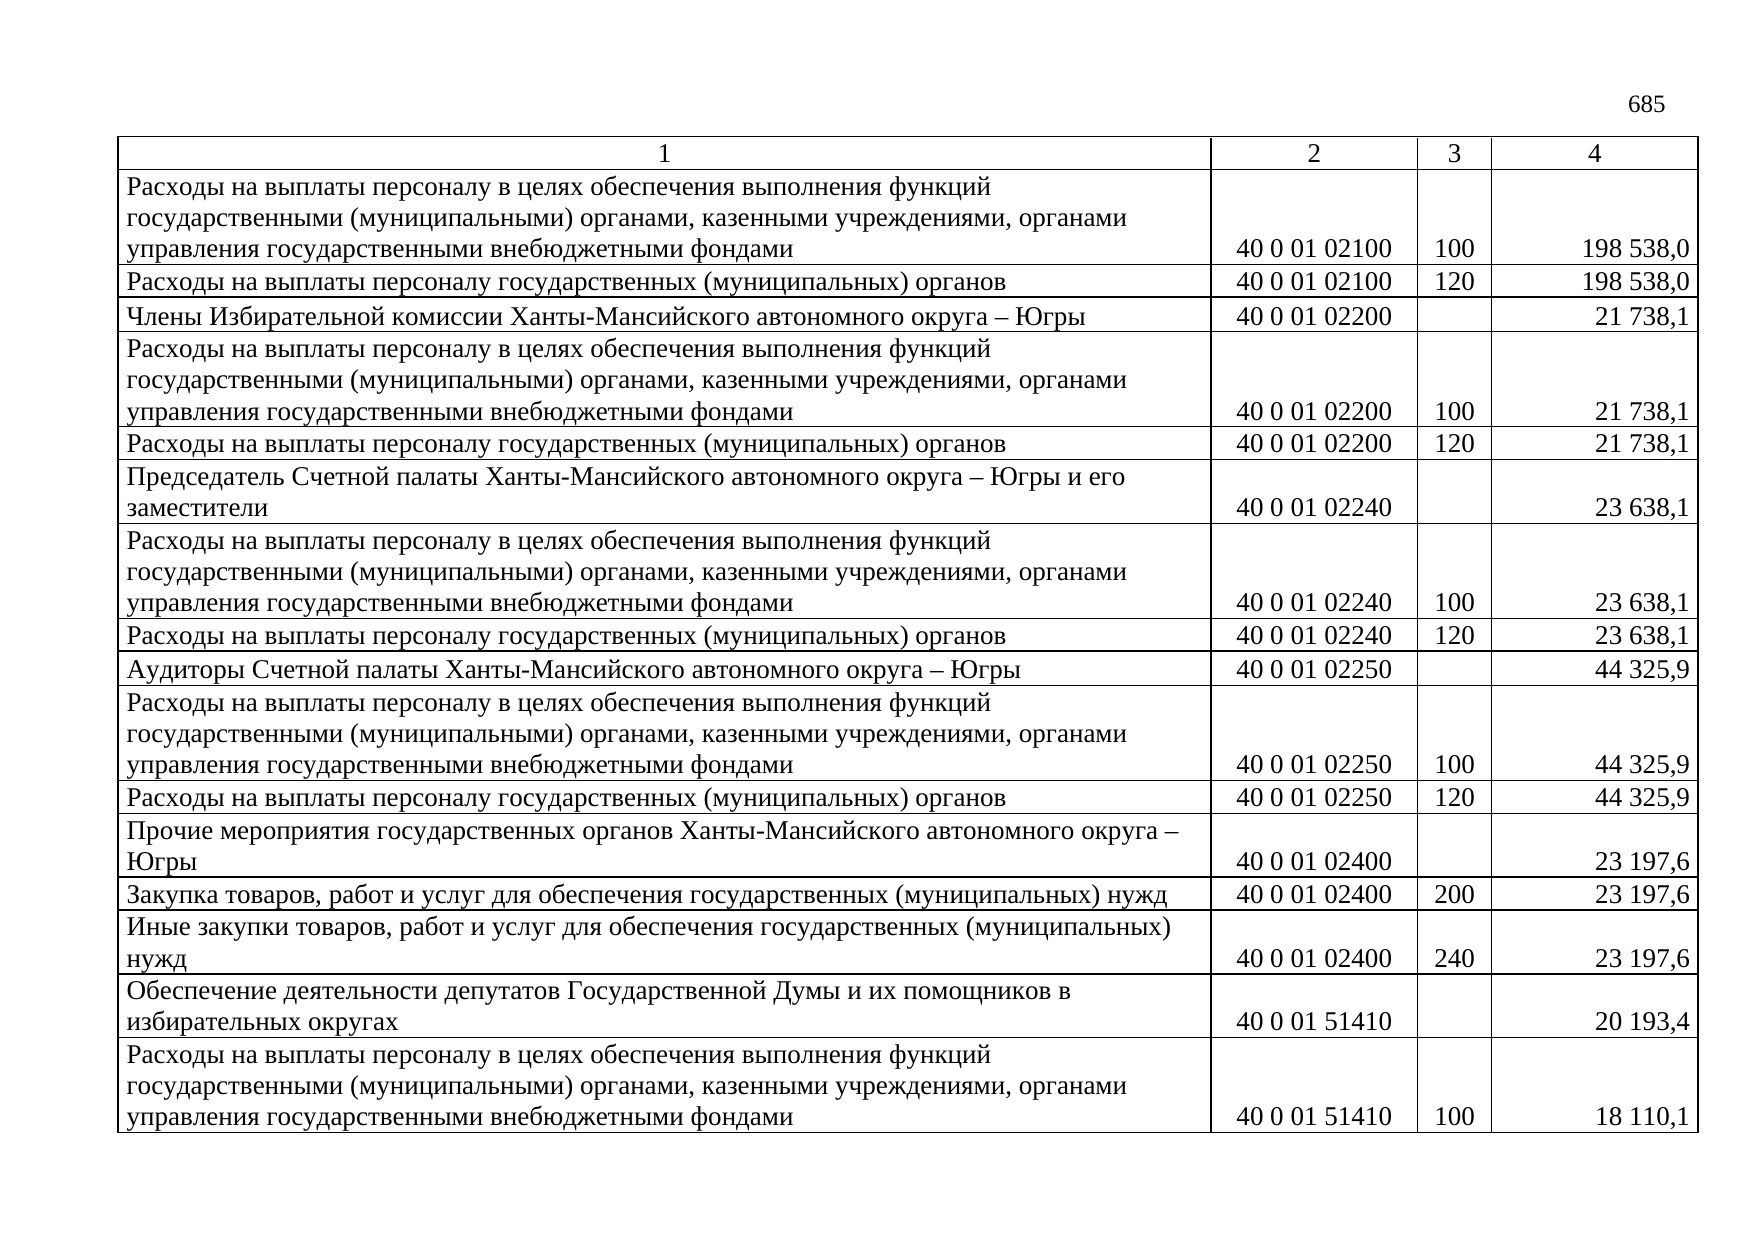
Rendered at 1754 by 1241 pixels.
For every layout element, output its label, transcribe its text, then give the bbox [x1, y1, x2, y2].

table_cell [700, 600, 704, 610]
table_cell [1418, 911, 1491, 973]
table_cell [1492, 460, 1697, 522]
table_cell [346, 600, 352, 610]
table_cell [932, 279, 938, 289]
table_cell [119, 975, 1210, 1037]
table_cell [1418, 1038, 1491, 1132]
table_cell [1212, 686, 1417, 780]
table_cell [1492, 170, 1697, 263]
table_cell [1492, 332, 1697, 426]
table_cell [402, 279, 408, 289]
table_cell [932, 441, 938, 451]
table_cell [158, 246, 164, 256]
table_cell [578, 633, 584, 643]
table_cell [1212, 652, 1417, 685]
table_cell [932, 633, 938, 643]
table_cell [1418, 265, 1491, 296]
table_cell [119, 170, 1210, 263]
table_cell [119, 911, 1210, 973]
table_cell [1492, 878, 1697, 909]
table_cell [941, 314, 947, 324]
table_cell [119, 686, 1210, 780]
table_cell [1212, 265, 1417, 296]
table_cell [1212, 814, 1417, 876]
table_header 4 [1492, 137, 1697, 168]
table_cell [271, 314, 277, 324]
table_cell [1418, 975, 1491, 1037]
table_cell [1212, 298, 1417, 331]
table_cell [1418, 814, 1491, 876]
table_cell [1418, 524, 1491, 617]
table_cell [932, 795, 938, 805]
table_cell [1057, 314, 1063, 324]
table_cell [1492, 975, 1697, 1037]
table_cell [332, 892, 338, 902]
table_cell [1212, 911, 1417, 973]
table_header 2 [1212, 137, 1417, 168]
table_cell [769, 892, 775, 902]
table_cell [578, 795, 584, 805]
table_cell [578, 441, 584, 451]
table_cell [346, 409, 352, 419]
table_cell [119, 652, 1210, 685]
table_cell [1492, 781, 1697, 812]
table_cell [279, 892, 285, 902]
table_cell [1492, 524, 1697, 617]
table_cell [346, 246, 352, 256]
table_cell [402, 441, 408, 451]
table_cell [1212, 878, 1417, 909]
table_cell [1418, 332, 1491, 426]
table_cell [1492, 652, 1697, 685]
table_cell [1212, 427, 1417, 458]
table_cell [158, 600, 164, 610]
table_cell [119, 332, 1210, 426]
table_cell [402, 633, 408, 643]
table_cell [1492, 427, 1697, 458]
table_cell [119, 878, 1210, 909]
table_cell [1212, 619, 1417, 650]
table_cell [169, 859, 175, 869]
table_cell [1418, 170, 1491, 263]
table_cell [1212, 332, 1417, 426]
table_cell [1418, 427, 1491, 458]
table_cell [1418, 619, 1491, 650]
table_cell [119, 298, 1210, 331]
table_header 1 [119, 137, 1211, 168]
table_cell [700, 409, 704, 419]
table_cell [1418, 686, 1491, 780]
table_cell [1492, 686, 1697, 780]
table_header 3 [1418, 137, 1491, 168]
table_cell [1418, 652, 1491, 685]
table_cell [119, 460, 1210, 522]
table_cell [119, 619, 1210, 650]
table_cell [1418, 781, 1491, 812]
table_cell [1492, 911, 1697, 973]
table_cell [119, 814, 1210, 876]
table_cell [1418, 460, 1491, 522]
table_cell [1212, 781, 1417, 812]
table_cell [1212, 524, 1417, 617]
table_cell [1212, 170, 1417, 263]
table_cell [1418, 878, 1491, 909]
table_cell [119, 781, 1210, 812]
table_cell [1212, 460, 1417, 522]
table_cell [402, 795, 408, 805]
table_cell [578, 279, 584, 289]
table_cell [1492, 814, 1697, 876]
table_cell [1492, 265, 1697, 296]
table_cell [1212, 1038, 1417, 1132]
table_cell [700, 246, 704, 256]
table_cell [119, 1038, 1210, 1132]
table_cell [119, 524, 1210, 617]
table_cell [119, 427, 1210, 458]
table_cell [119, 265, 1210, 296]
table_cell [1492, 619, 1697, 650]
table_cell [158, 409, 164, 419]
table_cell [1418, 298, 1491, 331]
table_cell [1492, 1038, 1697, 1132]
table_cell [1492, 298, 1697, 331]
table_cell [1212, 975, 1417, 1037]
